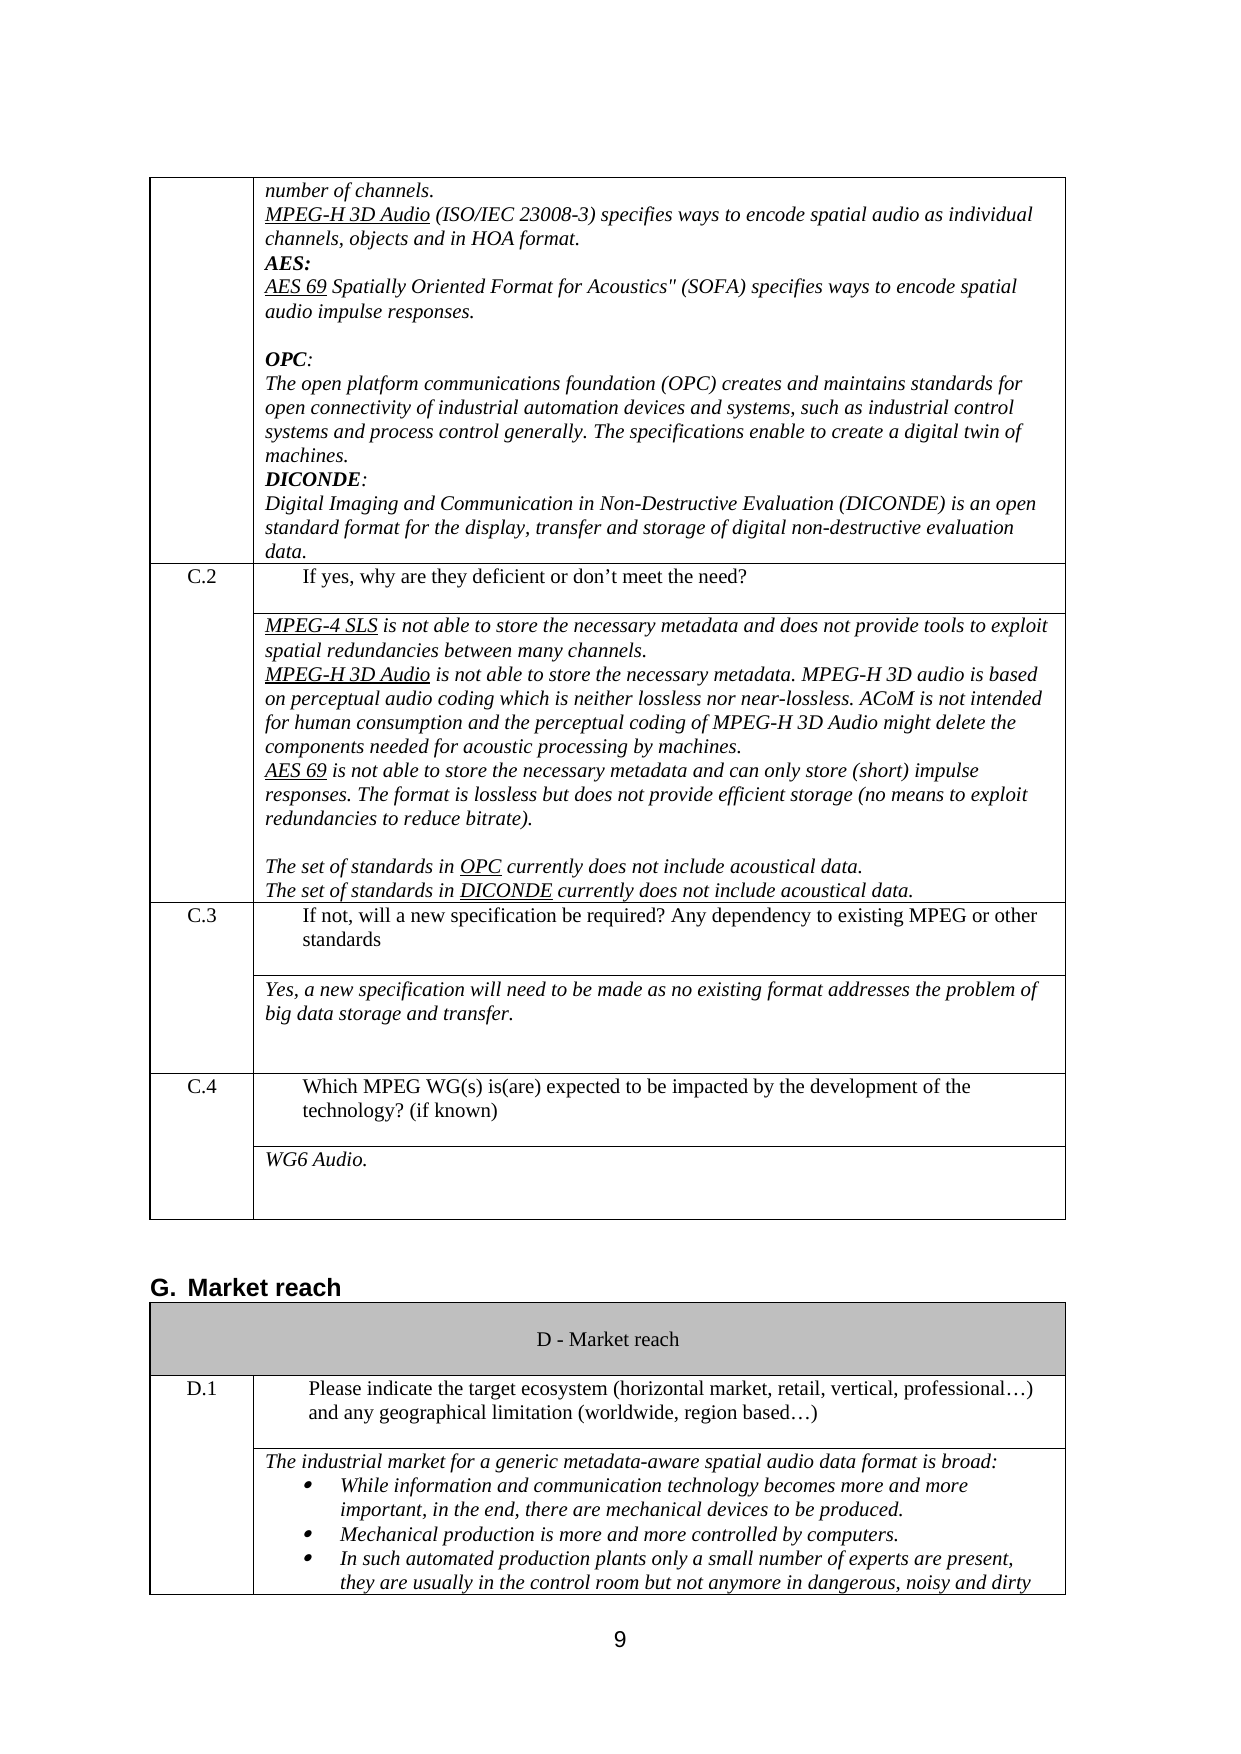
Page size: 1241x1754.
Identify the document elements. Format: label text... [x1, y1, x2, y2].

table_cell C.2 [151, 564, 253, 902]
table_cell If yes, why are they deficient or don’t meet the need? [254, 564, 1065, 612]
table_cell C.3 [151, 903, 253, 1073]
table_cell WG6 Audio. [254, 1147, 1065, 1219]
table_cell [254, 178, 1065, 563]
table_cell MPEG-4 SLS is not able to store the necessary metadata and does not provide tools to exploit spatial redundancies between many channels. MPEG-H 3D Audio is not able to store the necessary metadata. MPEG-H 3D audio is based on perceptual audio coding which is neither lossless nor near-lossless. ACoM is not intended for human consumption and the perceptual coding of MPEG-H 3D Audio might delete the components needed for acoustic processing by machines. AES 69 is not able to store the necessary metadata and can only store (short) impulse responses. The format is lossless but does not provide efficient storage (no means to exploit redundancies to reduce bitrate). The set of standards in OPC currently does not include acoustical data. The set of standards in DICONDE currently does not include acoustical data. [254, 614, 1065, 902]
table_cell Yes, a new specification will need to be made as no existing format addresses the problem of big data storage and transfer. [254, 976, 1065, 1073]
table_cell If not, will a new specification be required? Any dependency to existing MPEG or other standards [254, 903, 1065, 975]
table_header D - Market reach [151, 1303, 1065, 1375]
table_cell Which MPEG WG(s) is(are) expected to be impacted by the development of the technology? (if known) [254, 1074, 1065, 1146]
table_cell C.4 [151, 1074, 253, 1219]
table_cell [254, 1449, 1065, 1594]
table_cell Please indicate the target ecosystem (horizontal market, retail, vertical, professional…) and any geographical limitation (worldwide, region based…) [254, 1376, 1065, 1448]
table_cell D.1 [151, 1376, 253, 1594]
subtitle Market reach [150, 1273, 1090, 1302]
